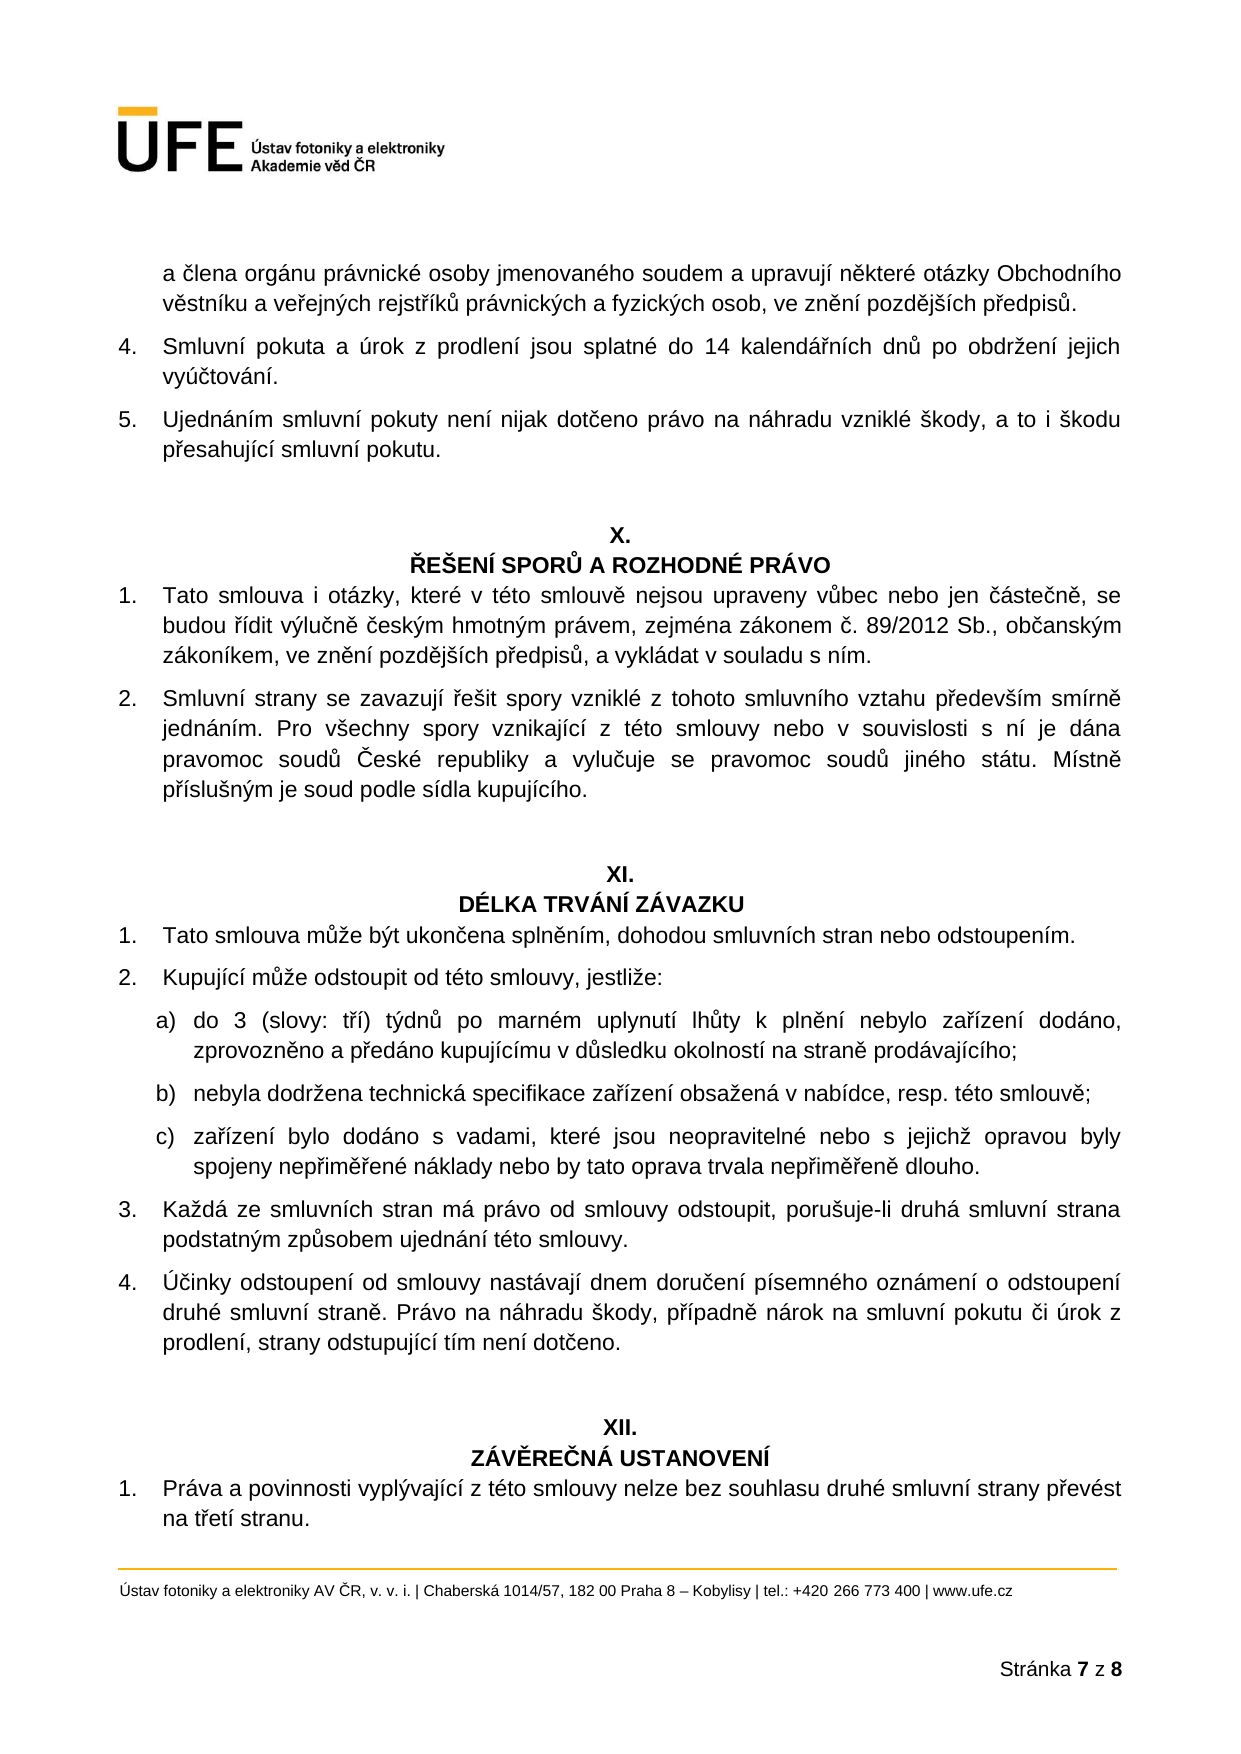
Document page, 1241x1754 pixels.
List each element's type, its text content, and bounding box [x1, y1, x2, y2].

list do 3 (slovy: tří) týdnů po marném uplynutí lhůty k plnění nebylo zařízení dodáno, zprovozněno a předáno kupujícímu v důsledku okolností na straně prodávajícího; [156, 1007, 1122, 1063]
picture [0, 17, 1241, 261]
text ŘEŠENÍ SPORŮ A ROZHODNÉ PRÁVO [118, 552, 1122, 578]
list Práva a povinnosti vyplývající z této smlouvy nelze bez souhlasu druhé smluvní strany převést na třetí stranu. [118, 1475, 1122, 1531]
list zařízení bylo dodáno s vadami, které jsou neopravitelné nebo s jejichž opravou byly spojeny nepřiměřené náklady nebo by tato oprava trvala nepřiměřeně dlouho. [156, 1123, 1122, 1179]
list Tato smlouva může být ukončena splněním, dohodou smluvních stran nebo odstoupením. [118, 922, 1122, 948]
text X. [118, 522, 1122, 548]
text DÉLKA TRVÁNÍ ZÁVAZKU [81, 891, 1122, 918]
list nebyla dodržena technická specifikace zařízení obsažená v nabídce, resp. této smlouvě; [156, 1080, 1122, 1106]
list Kupující může odstoupit od této smlouvy, jestliže: [118, 964, 1122, 991]
text ZÁVĚREČNÁ USTANOVENÍ [118, 1444, 1122, 1471]
list Smluvní pokuta a úrok z prodlení jsou splatné do 14 kalendářních dnů po obdržení jejich vyúčtování. [118, 333, 1122, 389]
text XII. [118, 1414, 1122, 1441]
list Každá ze smluvních stran má právo od smlouvy odstoupit, porušuje-li druhá smluvní strana podstatným způsobem ujednání této smlouvy. [118, 1196, 1122, 1252]
list Účinky odstoupení od smlouvy nastávají dnem doručení písemného oznámení o odstoupení druhé smluvní straně. Právo na náhradu škody, případně nárok na smluvní pokutu či úrok z prodlení, strany odstupující tím není dotčeno. [118, 1268, 1122, 1355]
list Tato smlouva i otázky, které v této smlouvě nejsou upraveny vůbec nebo jen částečně, se budou řídit výlučně českým hmotným právem, zejména zákonem č. 89/2012 Sb., občanským zákoníkem, ve znění pozdějších předpisů, a vykládat v souladu s ním. [118, 582, 1122, 669]
text XI. [118, 861, 1122, 887]
list Smluvní strany se zavazují řešit spory vzniklé z tohoto smluvního vztahu především smírně jednáním. Pro všechny spory vznikající z této smlouvy nebo v souvislosti s ní je dána pravomoc soudů České republiky a vylučuje se pravomoc soudů jiného státu. Místně příslušným je soud podle sídla kupujícího. [118, 685, 1122, 802]
list Ujednáním smluvní pokuty není nijak dotčeno právo na náhradu vzniklé škody, a to i škodu přesahující smluvní pokutu. [118, 406, 1122, 462]
